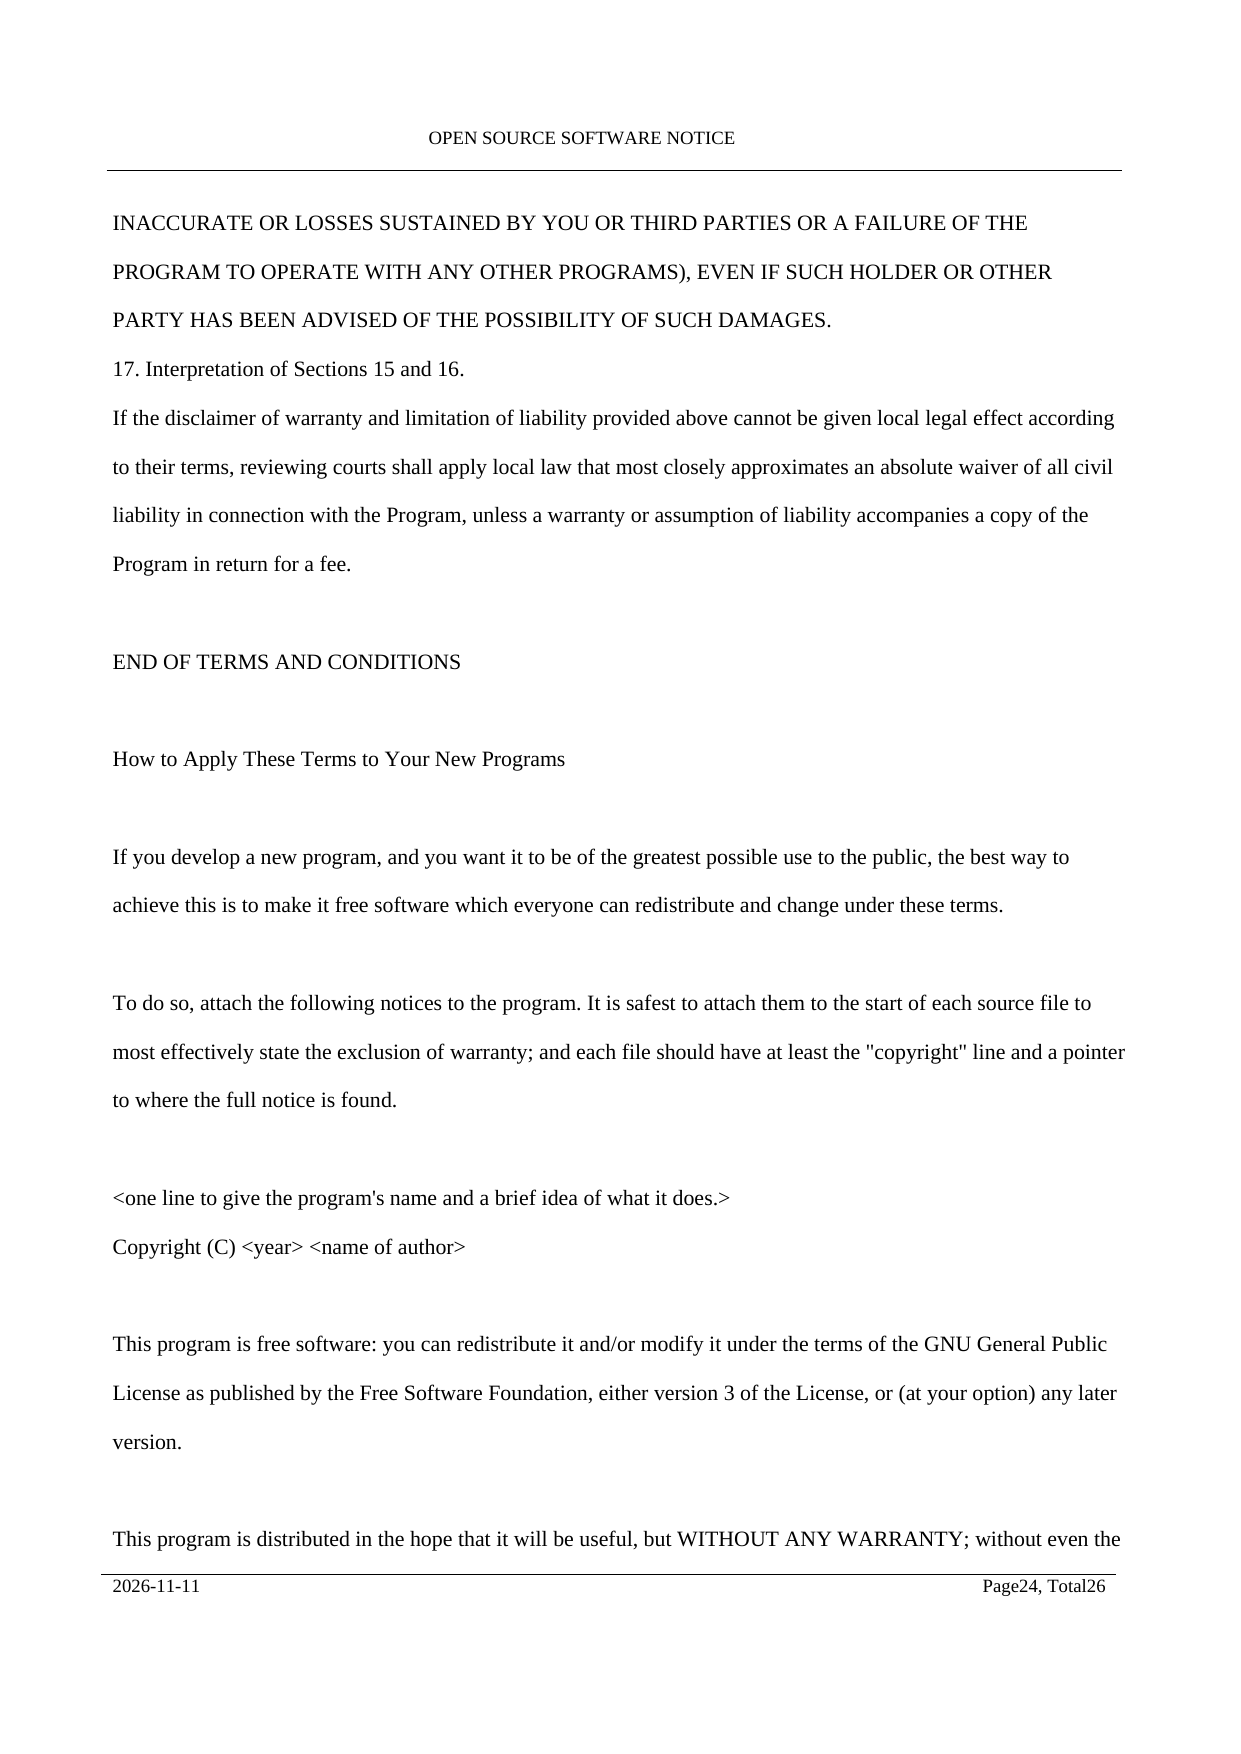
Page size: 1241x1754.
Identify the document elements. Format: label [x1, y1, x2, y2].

text [112, 206, 1128, 1555]
